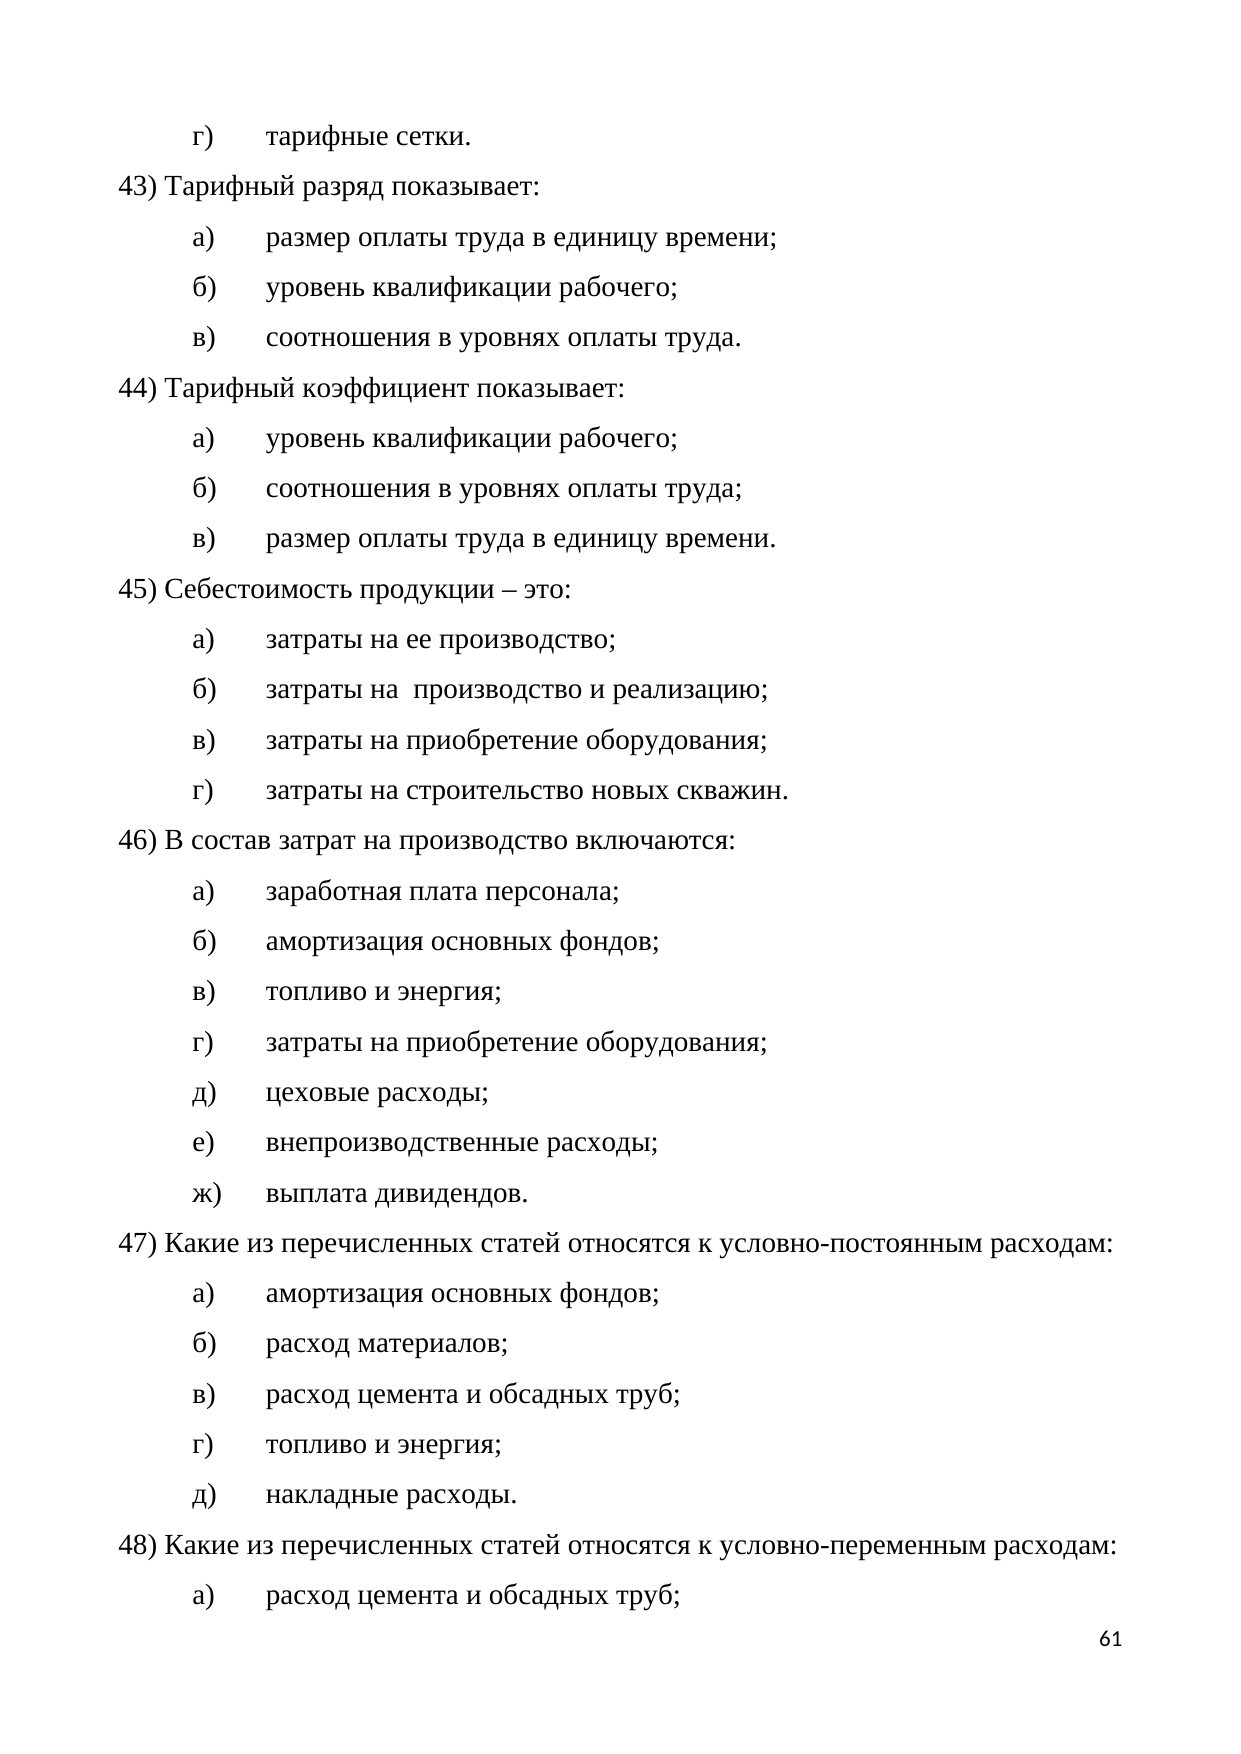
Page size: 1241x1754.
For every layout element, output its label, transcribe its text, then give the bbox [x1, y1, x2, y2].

list тарифные сетки. [118, 118, 1122, 152]
list топливо и энергия; [118, 973, 1122, 1007]
list расход цемента и обсадных труб; [118, 1577, 1122, 1611]
text 48) Какие из перечисленных статей относятся к условно-переменным расходам: [118, 1527, 1122, 1560]
text 47) Какие из перечисленных статей относятся к условно-постоянным расходам: [118, 1225, 1122, 1258]
list амортизация основных фондов; [118, 923, 1122, 957]
list амортизация основных фондов; [118, 1275, 1122, 1309]
list размер оплаты труда в единицу времени; [118, 219, 1122, 252]
list топливо и энергия; [118, 1426, 1122, 1460]
text 43) Тарифный разряд показывает: [118, 168, 1122, 202]
list соотношения в уровнях оплаты труда. [118, 319, 1122, 353]
list внепроизводственные расходы; [118, 1124, 1122, 1158]
list затраты на производство и реализацию; [118, 672, 1122, 705]
list затраты на строительство новых скважин. [118, 772, 1122, 806]
text 46) В состав затрат на производство включаются: [118, 822, 1122, 856]
text 45) Себестоимость продукции – это: [118, 571, 1122, 604]
list расход материалов; [118, 1326, 1122, 1359]
list соотношения в уровнях оплаты труда; [118, 470, 1122, 504]
text 44) Тарифный коэффициент показывает: [118, 370, 1122, 403]
list затраты на ее производство; [118, 621, 1122, 655]
list накладные расходы. [118, 1477, 1122, 1510]
list цеховые расходы; [118, 1074, 1122, 1108]
list расход цемента и обсадных труб; [118, 1376, 1122, 1409]
list затраты на приобретение оборудования; [118, 1024, 1122, 1057]
list выплата дивидендов. [118, 1175, 1122, 1208]
list уровень квалификации рабочего; [118, 269, 1122, 303]
list затраты на приобретение оборудования; [118, 722, 1122, 755]
list заработная плата персонала; [118, 873, 1122, 906]
list уровень квалификации рабочего; [118, 420, 1122, 453]
list размер оплаты труда в единицу времени. [118, 521, 1122, 554]
